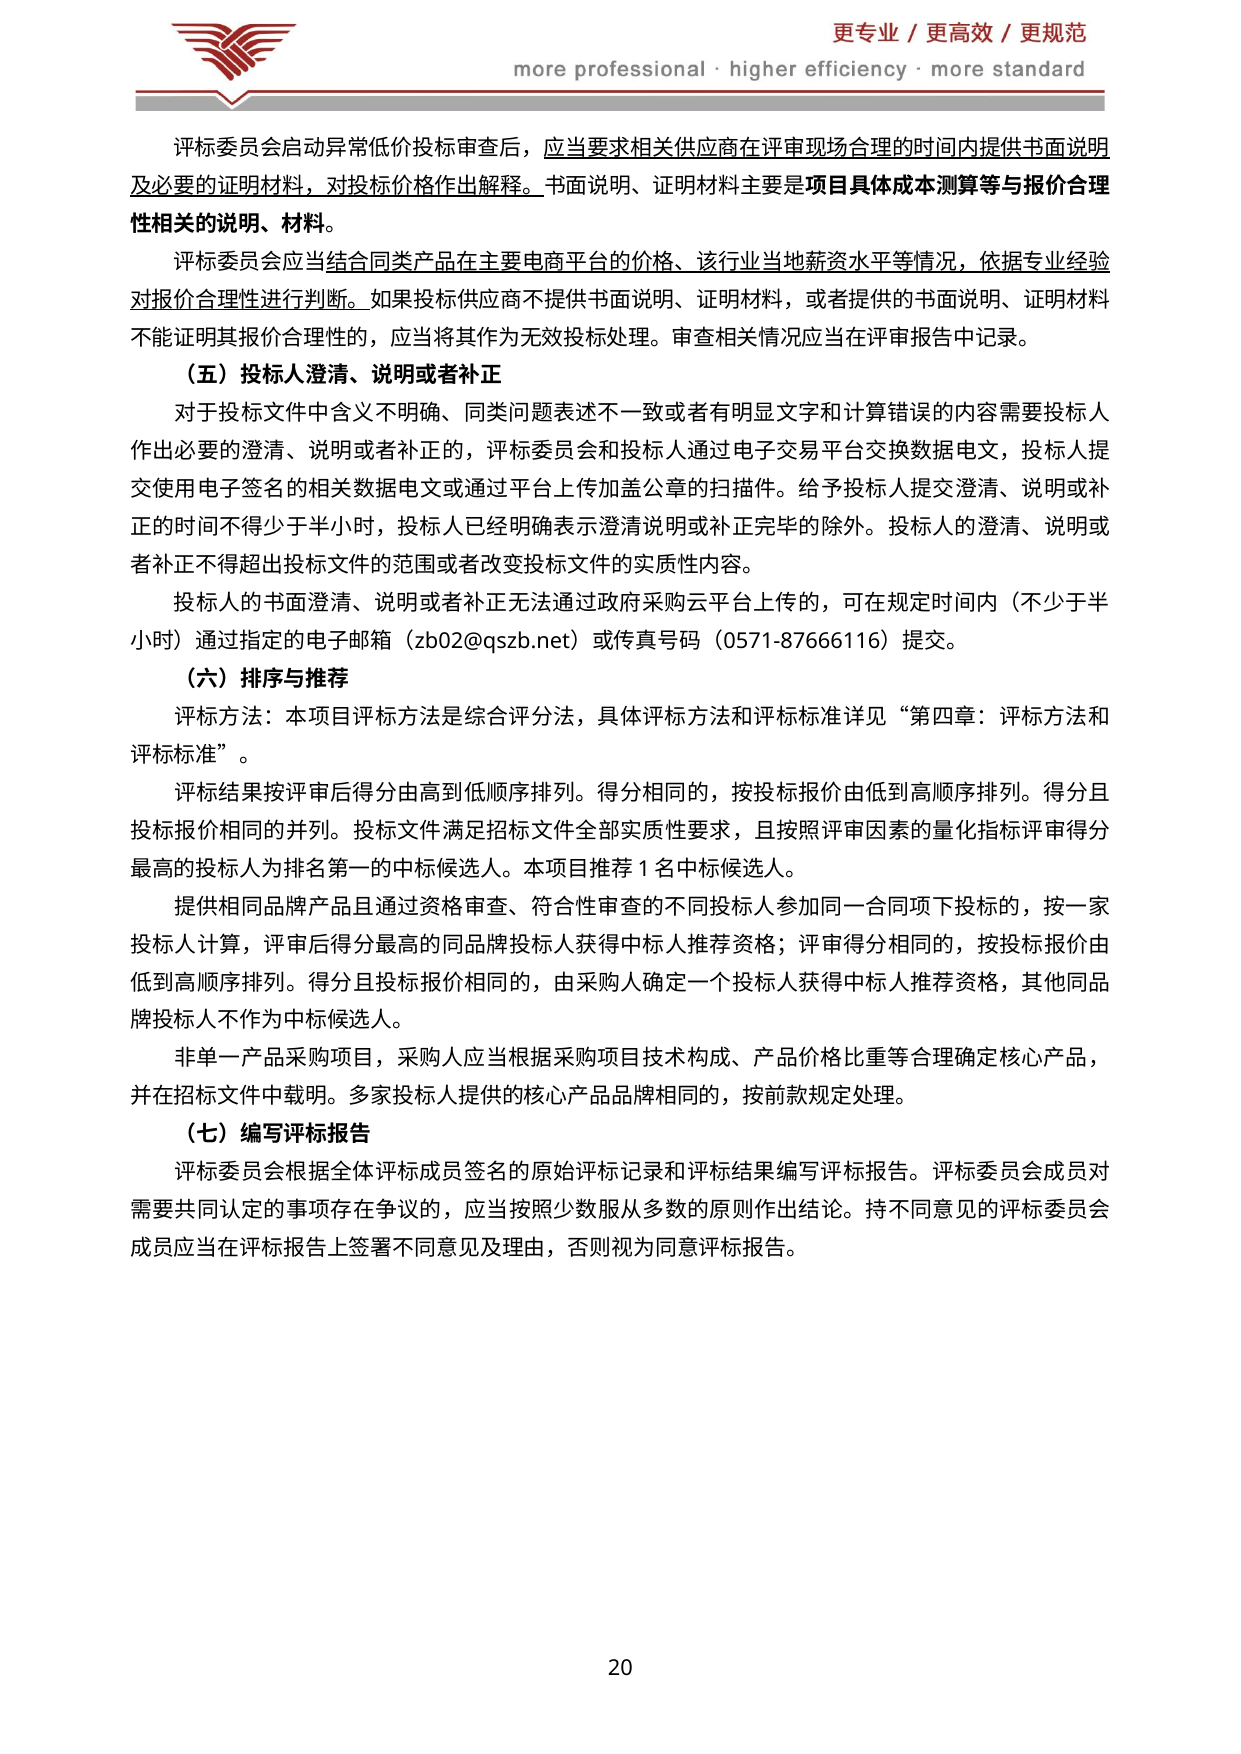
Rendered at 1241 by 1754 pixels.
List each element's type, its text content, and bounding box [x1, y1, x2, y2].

text 投标人的书面澄清、说明或者补正无法通过政府采购云平台上传的，可在规定时间内（不少于半小时）通过指定的电子邮箱（zb02@qszb.net）或传真号码（0571-87666116）提交。 [130, 585, 1110, 654]
text 评标委员会启动异常低价投标审查后，应当要求相关供应商在评审现场合理的时间内提供书面说明及必要的证明材料，对投标价格作出解释。书面说明、证明材料主要是项目具体成本测算等与报价合理性相关的说明、材料。 [130, 199, 1110, 237]
text （六）排序与推荐 [130, 661, 1110, 693]
text 非单一产品采购项目，采购人应当根据采购项目技术构成、产品价格比重等合理确定核心产品，并在招标文件中载明。多家投标人提供的核心产品品牌相同的，按前款规定处理。 [130, 1040, 1110, 1110]
text 对于投标文件中含义不明确、同类问题表述不一致或者有明显文字和计算错误的内容需要投标人作出必要的澄清、说明或者补正的，评标委员会和投标人通过电子交易平台交换数据电文，投标人提交使用电子签名的相关数据电文或通过平台上传加盖公章的扫描件。给予投标人提交澄清、说明或补正的时间不得少于半小时，投标人已经明确表示澄清说明或补正完毕的除外。投标人的澄清、说明或者补正不得超出投标文件的范围或者改变投标文件的实质性内容。 [130, 395, 1110, 579]
text 评标方法：本项目评标方法是综合评分法，具体评标方法和评标标准详见“第四章：评标方法和评标标准”。 [130, 699, 1110, 768]
text 评标委员会应当结合同类产品在主要电商平台的价格、该行业当地薪资水平等情况，依据专业经验对报价合理性进行判断。如果投标供应商不提供书面说明、证明材料，或者提供的书面说明、证明材料不能证明其报价合理性的，应当将其作为无效投标处理。审查相关情况应当在评审报告中记录。 [130, 244, 1110, 282]
text （五）投标人澄清、说明或者补正 [130, 357, 1110, 389]
text 评标委员会根据全体评标成员签名的原始评标记录和评标结果编写评标报告。评标委员会成员对需要共同认定的事项存在争议的，应当按照少数服从多数的原则作出结论。持不同意见的评标委员会成员应当在评标报告上签署不同意见及理由，否则视为同意评标报告。 [130, 1154, 1110, 1262]
text 评标结果按评审后得分由高到低顺序排列。得分相同的，按投标报价由低到高顺序排列。得分且投标报价相同的并列。投标文件满足招标文件全部实质性要求，且按照评审因素的量化指标评审得分最高的投标人为排名第一的中标候选人。本项目推荐1名中标候选人。 [130, 775, 1110, 882]
text （七）编写评标报告 [130, 1116, 1110, 1148]
picture [135, 0, 1105, 111]
text 评标委员会应当结合同类产品在主要电商平台的价格、该行业当地薪资水平等情况，依据专业经验对报价合理性进行判断。如果投标供应商不提供书面说明、证明材料，或者提供的书面说明、证明材料不能证明其报价合理性的，应当将其作为无效投标处理。审查相关情况应当在评审报告中记录。 [130, 313, 1110, 351]
text 提供相同品牌产品且通过资格审查、符合性审查的不同投标人参加同一合同项下投标的，按一家投标人计算，评审后得分最高的同品牌投标人获得中标人推荐资格；评审得分相同的，按投标报价由低到高顺序排列。得分且投标报价相同的，由采购人确定一个投标人获得中标人推荐资格，其他同品牌投标人不作为中标候选人。 [130, 889, 1110, 1034]
text 评标委员会启动异常低价投标审查后，应当要求相关供应商在评审现场合理的时间内提供书面说明及必要的证明材料，对投标价格作出解释。书面说明、证明材料主要是项目具体成本测算等与报价合理性相关的说明、材料。 [130, 130, 1110, 168]
